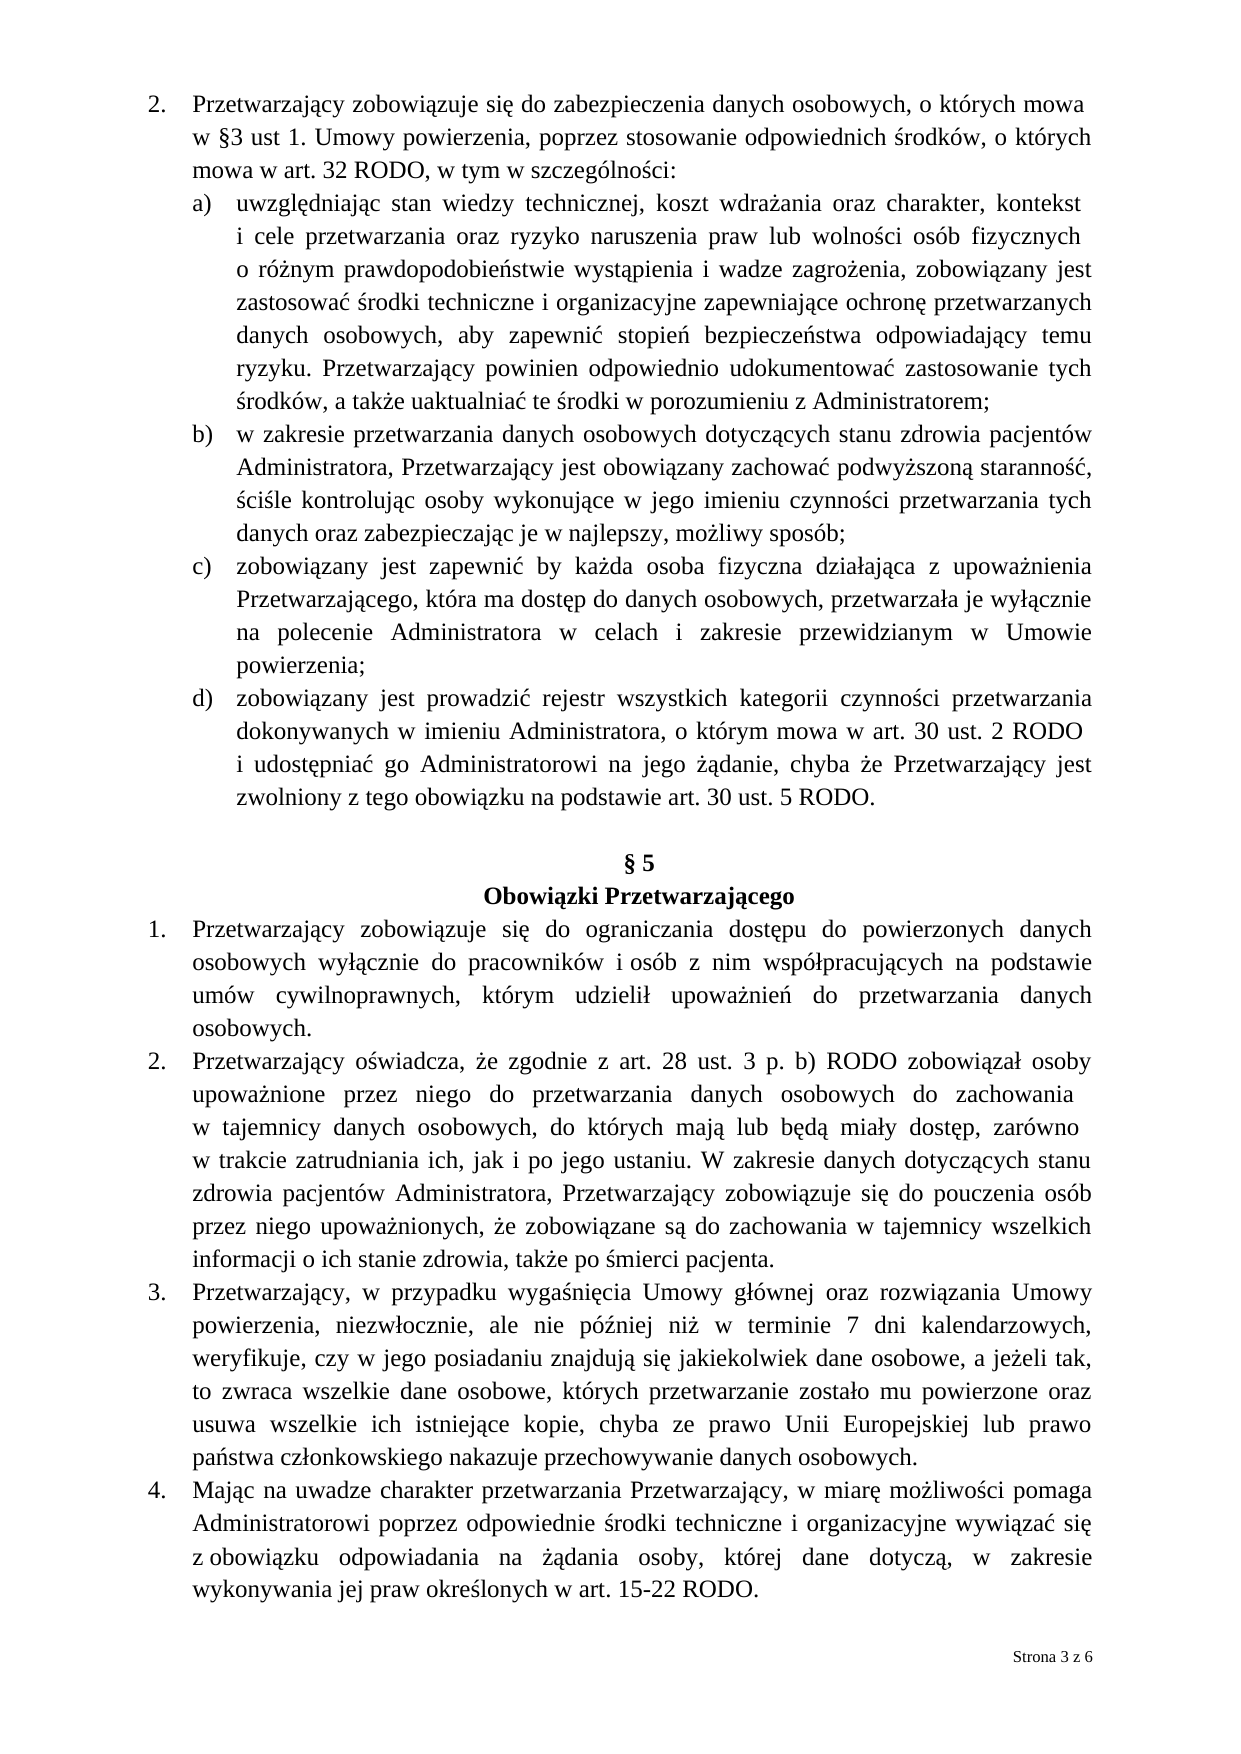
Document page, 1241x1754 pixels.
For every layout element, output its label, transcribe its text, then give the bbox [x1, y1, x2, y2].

text § 5 [185, 848, 1093, 877]
list Przetwarzający, w przypadku wygaśnięcia Umowy głównej oraz rozwiązania Umowy powierzenia, niezwłocznie, ale nie później niż w terminie 7 dni kalendarzowych, weryfikuje, czy w jego posiadaniu znajdują się jakiekolwiek dane osobowe, a jeżeli tak, to zwraca wszelkie dane osobowe, których przetwarzanie zostało mu powierzone oraz usuwa wszelkie ich istniejące kopie, chyba ze prawo Unii Europejskiej lub prawo państwa członkowskiego nakazuje przechowywanie danych osobowych. [148, 1277, 1093, 1471]
list Przetwarzający zobowiązuje się do ograniczania dostępu do powierzonych danych osobowych wyłącznie do pracowników i osób z nim współpracujących na podstawie umów cywilnoprawnych, którym udzielił upoważnień do przetwarzania danych osobowych. [148, 914, 1093, 1042]
list zobowiązany jest zapewnić by każda osoba fizyczna działająca z upoważnienia Przetwarzającego, która ma dostęp do danych osobowych, przetwarzała je wyłącznie na polecenie Administratora w celach i zakresie przewidzianym w Umowie powierzenia; [192, 551, 1093, 679]
text Obowiązki Przetwarzającego [185, 881, 1093, 910]
list uwzględniając stan wiedzy technicznej, koszt wdrażania oraz charakter, kontekst i cele przetwarzania oraz ryzyko naruszenia praw lub wolności osób fizycznych o różnym prawdopodobieństwie wystąpienia i wadze zagrożenia, zobowiązany jest zastosować środki techniczne i organizacyjne zapewniające ochronę przetwarzanych danych osobowych, aby zapewnić stopień bezpieczeństwa odpowiadający temu ryzyku. Przetwarzający powinien odpowiednio udokumentować zastosowanie tych środków, a także uaktualniać te środki w porozumieniu z Administratorem; [192, 188, 1093, 414]
list Mając na uwadze charakter przetwarzania Przetwarzający, w miarę możliwości pomaga Administratorowi poprzez odpowiednie środki techniczne i organizacyjne wywiązać się z obowiązku odpowiadania na żądania osoby, której dane dotyczą, w zakresie wykonywania jej praw określonych w art. 15-22 RODO. [148, 1476, 1093, 1603]
list Przetwarzający zobowiązuje się do zabezpieczenia danych osobowych, o których mowa w §3 ust 1. Umowy powierzenia, poprzez stosowanie odpowiednich środków, o których mowa w art. 32 RODO, w tym w szczególności: [148, 89, 1093, 183]
list w zakresie przetwarzania danych osobowych dotyczących stanu zdrowia pacjentów Administratora, Przetwarzający jest obowiązany zachować podwyższoną staranność, ściśle kontrolując osoby wykonujące w jego imieniu czynności przetwarzania tych danych oraz zabezpieczając je w najlepszy, możliwy sposób; [192, 419, 1093, 547]
list zobowiązany jest prowadzić rejestr wszystkich kategorii czynności przetwarzania dokonywanych w imieniu Administratora, o którym mowa w art. 30 ust. 2 RODO i udostępniać go Administratorowi na jego żądanie, chyba że Przetwarzający jest zwolniony z tego obowiązku na podstawie art. 30 ust. 5 RODO. [192, 683, 1093, 811]
list Przetwarzający oświadcza, że zgodnie z art. 28 ust. 3 p. b) RODO zobowiązał osoby upoważnione przez niego do przetwarzania danych osobowych do zachowania w tajemnicy danych osobowych, do których mają lub będą miały dostęp, zarówno w trakcie zatrudniania ich, jak i po jego ustaniu. W zakresie danych dotyczących stanu zdrowia pacjentów Administratora, Przetwarzający zobowiązuje się do pouczenia osób przez niego upoważnionych, że zobowiązane są do zachowania w tajemnicy wszelkich informacji o ich stanie zdrowia, także po śmierci pacjenta. [148, 1046, 1093, 1273]
